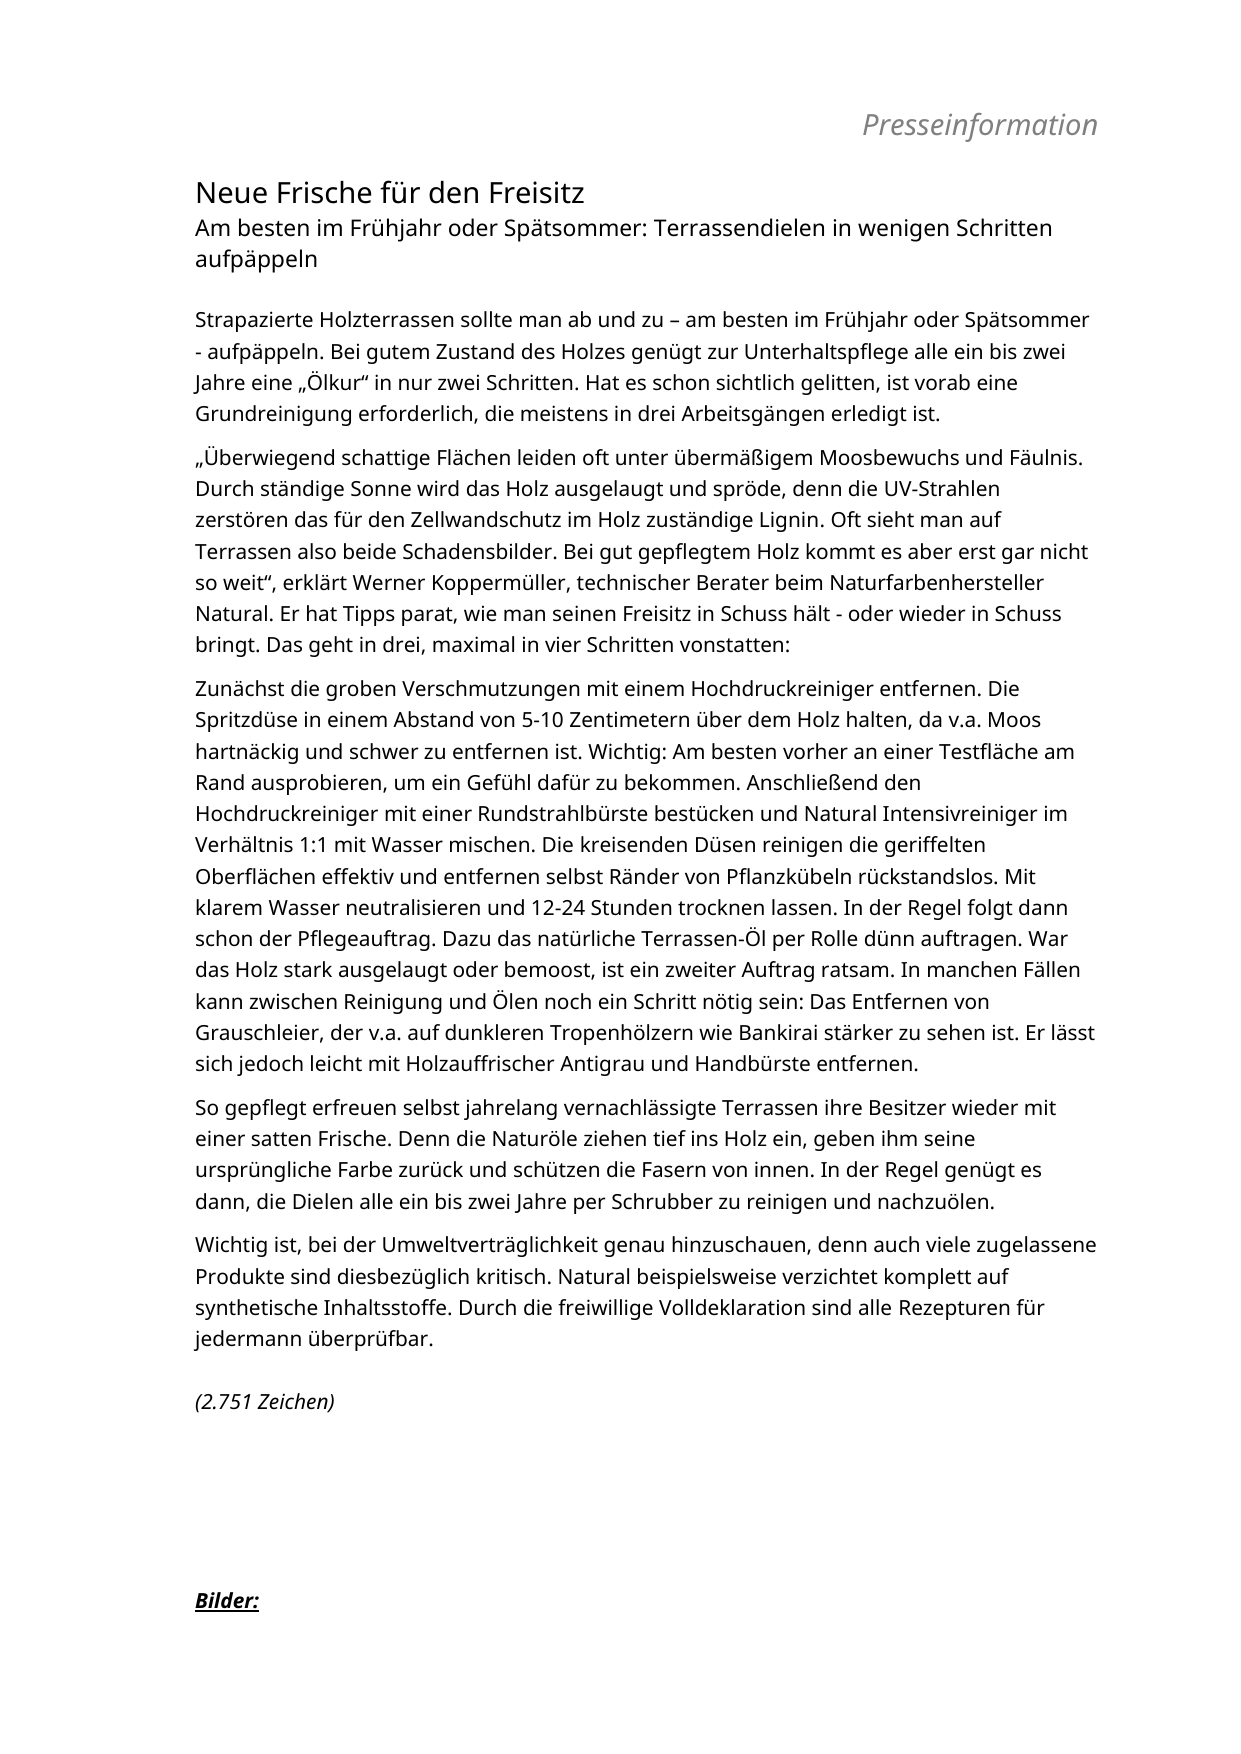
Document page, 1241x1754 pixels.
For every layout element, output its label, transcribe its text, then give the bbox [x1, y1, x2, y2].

text So gepflegt erfreuen selbst jahrelang vernachlässigte Terrassen ihre Besitzer wieder mit einer satten Frische. Denn die Naturöle ziehen tief ins Holz ein, geben ihm seine ursprüngliche Farbe zurück und schützen die Fasern von innen. In der Regel genügt es dann, die Dielen alle ein bis zwei Jahre per Schrubber zu reinigen und nachzuölen. [195, 1090, 1098, 1215]
text Strapazierte Holzterrassen sollte man ab und zu – am besten im Frühjahr oder Spätsommer - aufpäppeln. Bei gutem Zustand des Holzes genügt zur Unterhaltspflege alle ein bis zwei Jahre eine „Ölkur“ in nur zwei Schritten. Hat es schon sichtlich gelitten, ist vorab eine Grundreinigung erforderlich, die meistens in drei Arbeitsgängen erledigt ist. [195, 303, 1098, 428]
text „Überwiegend schattige Flächen leiden oft unter übermäßigem Moosbewuchs und Fäulnis. Durch ständige Sonne wird das Holz ausgelaugt und spröde, denn die UV-Strahlen zerstören das für den Zellwandschutz im Holz zuständige Lignin. Oft sieht man auf Terrassen also beide Schadensbilder. Bei gut gepflegtem Holz kommt es aber erst gar nicht so weit“, erklärt Werner Koppermüller, technischer Berater beim Naturfarbenhersteller Natural. Er hat Tipps parat, wie man seinen Freisitz in Schuss hält - oder wieder in Schuss bringt. Das geht in drei, maximal in vier Schritten vonstatten: [195, 440, 1098, 659]
text Zunächst die groben Verschmutzungen mit einem Hochdruckreiniger entfernen. Die Spritzdüse in einem Abstand von 5-10 Zentimetern über dem Holz halten, da v.a. Moos hartnäckig und schwer zu entfernen ist. Wichtig: Am besten vorher an einer Testfläche am Rand ausprobieren, um ein Gefühl dafür zu bekommen. Anschließend den Hochdruckreiniger mit einer Rundstrahlbürste bestücken und Natural Intensivreiniger im Verhältnis 1:1 mit Wasser mischen. Die kreisenden Düsen reinigen die geriffelten Oberflächen effektiv und entfernen selbst Ränder von Pflanzkübeln rückstandslos. Mit klarem Wasser neutralisieren und 12-24 Stunden trocknen lassen. In der Regel folgt dann schon der Pflegeauftrag. Dazu das natürliche Terrassen-Öl per Rolle dünn auftragen. War das Holz stark ausgelaugt oder bemoost, ist ein zweiter Auftrag ratsam. In manchen Fällen kann zwischen Reinigung und Ölen noch ein Schritt nötig sein: Das Entfernen von Grauschleier, der v.a. auf dunkleren Tropenhölzern wie Bankirai stärker zu sehen ist. Er lässt sich jedoch leicht mit Holzauffrischer Antigrau und Handbürste entfernen. [195, 672, 1098, 1078]
text Bilder: [195, 1586, 1098, 1614]
text Am besten im Frühjahr oder Spätsommer: Terrassendielen in wenigen Schritten aufpäppeln [195, 212, 1098, 274]
text (2.751 Zeichen) [195, 1384, 1098, 1415]
text Neue Frische für den Freisitz [195, 172, 1098, 212]
text Wichtig ist, bei der Umweltverträglichkeit genau hinzuschauen, denn auch viele zugelassene Produkte sind diesbezüglich kritisch. Natural beispielsweise verzichtet komplett auf synthetische Inhaltsstoffe. Durch die freiwillige Volldeklaration sind alle Rezepturen für jedermann überprüfbar. [195, 1228, 1098, 1353]
